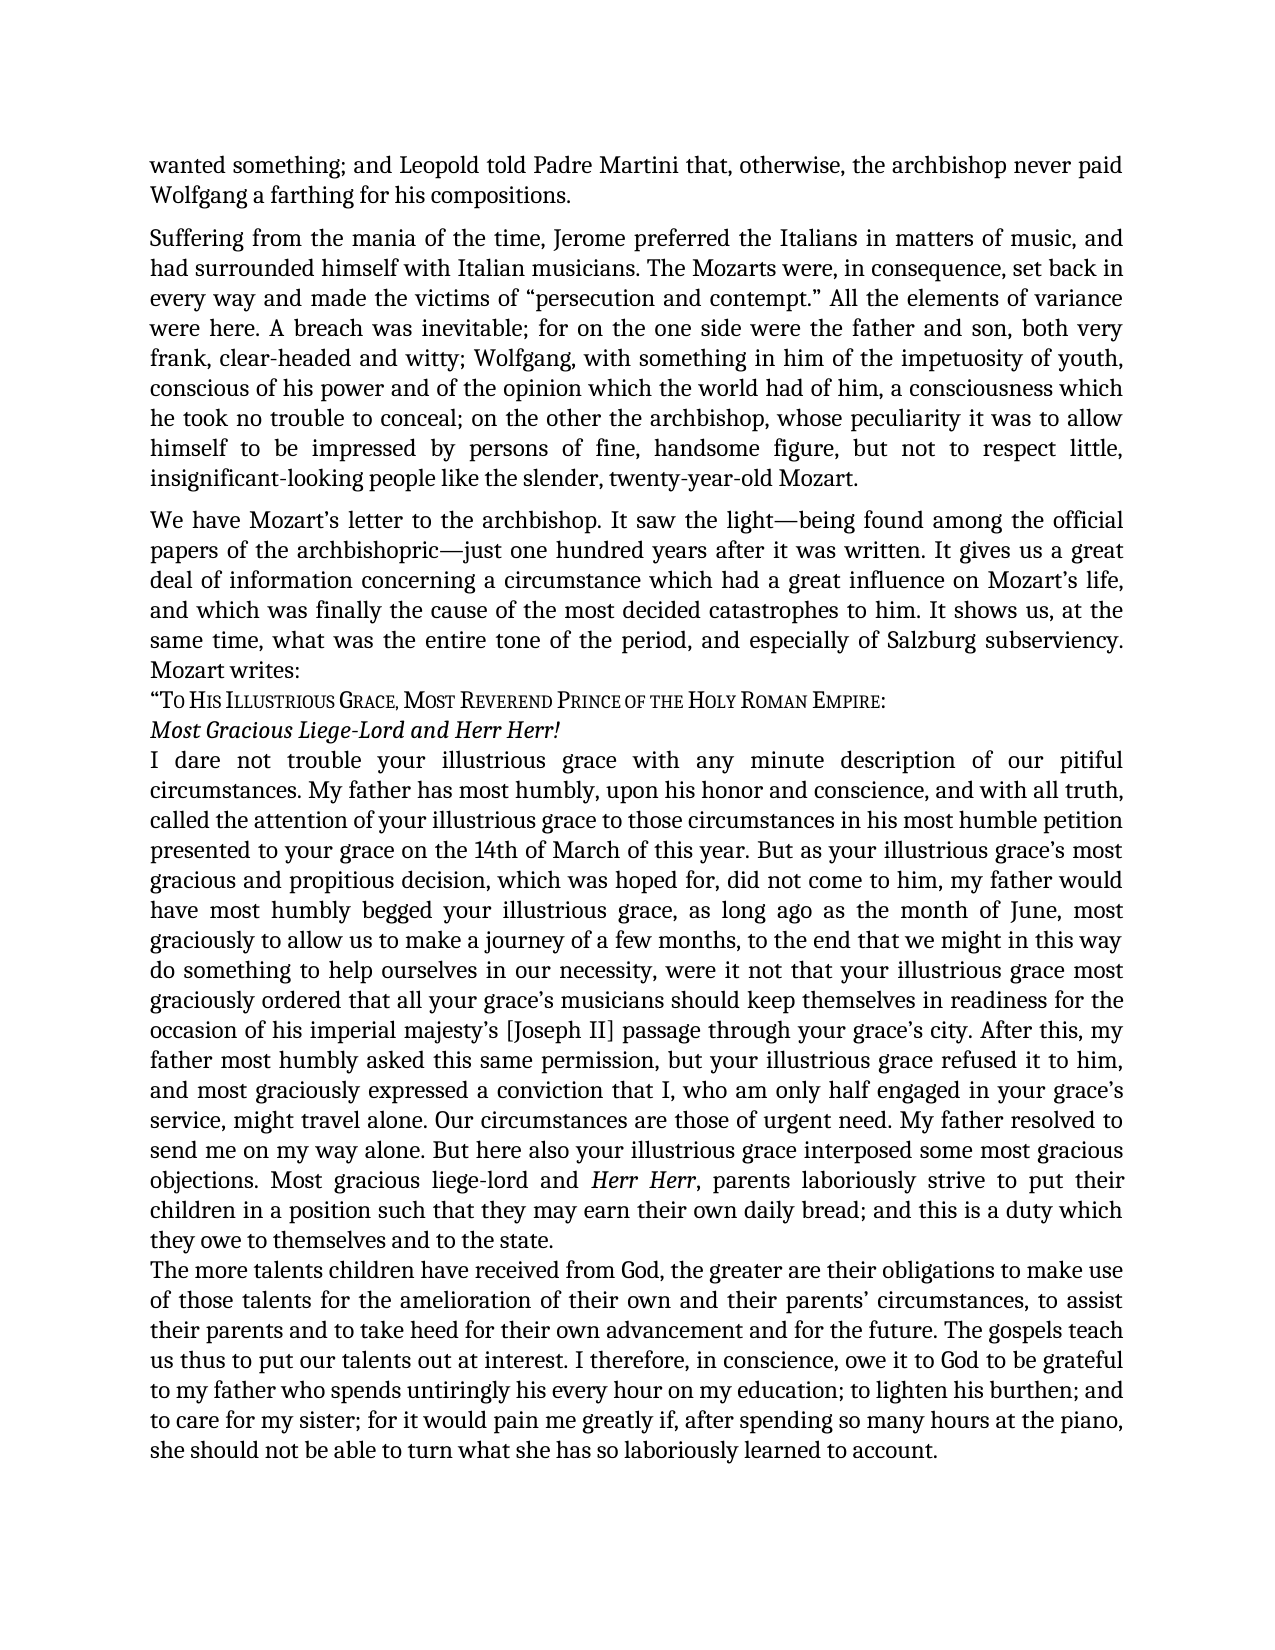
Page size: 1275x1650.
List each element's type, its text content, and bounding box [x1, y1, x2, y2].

text Suffering from the mania of the time, Jerome preferred the Italians in matters of music, and had surrounded himself with Italian musicians. The Mozarts were, in consequence, set back in every way and made the victims of “persecution and contempt.” All the elements of variance were here. A breach was inevitable; for on the one side were the father and son, both very frank, clear-headed and witty; Wolfgang, with something in him of the impetuosity of youth, conscious of his power and of the opinion which the world had of him, a consciousness which he took no trouble to conceal; on the other the archbishop, whose peculiarity it was to allow himself to be impressed by persons of fine, handsome figure, but not to respect little, insignificant-looking people like the slender, twenty-year-old Mozart. [150, 222, 1125, 492]
text We have Mozart’s letter to the archbishop. It saw the light—being found among the official papers of the archbishopric—just one hundred years after it was written. It gives us a great deal of information concerning a circumstance which had a great influence on Mozart’s life, and which was finally the cause of the most decided catastrophes to him. It shows us, at the same time, what was the entire tone of the period, and especially of Salzburg subserviency. Mozart writes: [150, 505, 1125, 685]
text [150, 150, 1125, 210]
text Most Gracious Liege-Lord and Herr Herr! [150, 715, 1125, 745]
text “TO HIS ILLUSTRIOUS GRACE, MOST REVEREND PRINCE OF THE HOLY ROMAN EMPIRE: [150, 685, 1125, 715]
text The more talents children have received from God, the greater are their obligations to make use of those talents for the amelioration of their own and their parents’ circumstances, to assist their parents and to take heed for their own advancement and for the future. The gospels teach us thus to put our talents out at interest. I therefore, in conscience, owe it to God to be grateful to my father who spends untiringly his every hour on my education; to lighten his burthen; and to care for my sister; for it would pain me greatly if, after spending so many hours at the piano, she should not be able to turn what she has so laboriously learned to account. [150, 1255, 1125, 1465]
text I dare not trouble your illustrious grace with any minute description of our pitiful circumstances. My father has most humbly, upon his honor and conscience, and with all truth, called the attention of your illustrious grace to those circumstances in his most humble petition presented to your grace on the 14th of March of this year. But as your illustrious grace’s most gracious and propitious decision, which was hoped for, did not come to him, my father would have most humbly begged your illustrious grace, as long ago as the month of June, most graciously to allow us to make a journey of a few months, to the end that we might in this way do something to help ourselves in our necessity, were it not that your illustrious grace most graciously ordered that all your grace’s musicians should keep themselves in readiness for the occasion of his imperial majesty’s [Joseph II] passage through your grace’s city. After this, my father most humbly asked this same permission, but your illustrious grace refused it to him, and most graciously expressed a conviction that I, who am only half engaged in your grace’s service, might travel alone. Our circumstances are those of urgent need. My father resolved to send me on my way alone. But here also your illustrious grace interposed some most gracious objections. Most gracious liege-lord and Herr Herr, parents laboriously strive to put their children in a position such that they may earn their own daily bread; and this is a duty which they owe to themselves and to the state. [150, 745, 1125, 1255]
